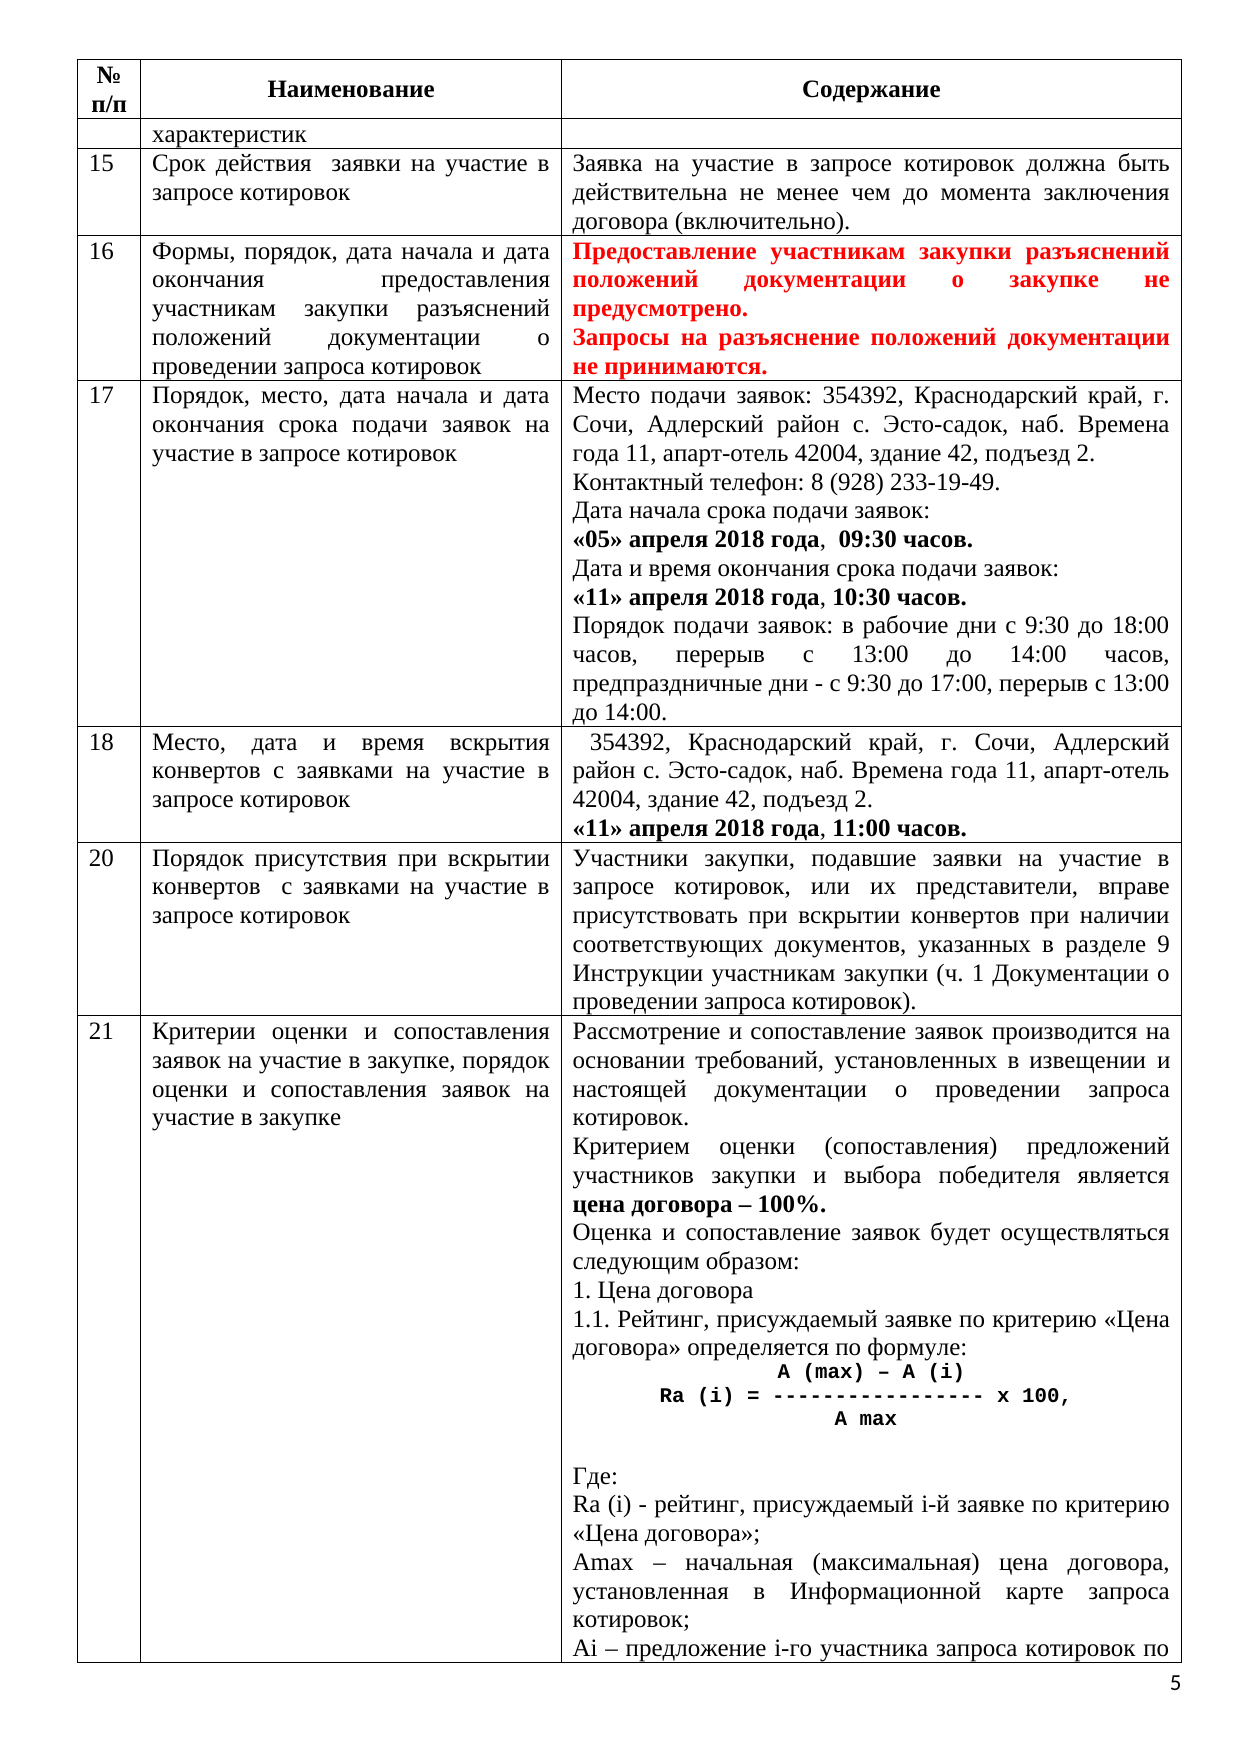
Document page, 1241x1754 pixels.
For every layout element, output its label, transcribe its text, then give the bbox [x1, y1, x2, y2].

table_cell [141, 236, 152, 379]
table_header Наименование [141, 60, 561, 118]
table_cell [78, 119, 140, 147]
table_cell [78, 149, 140, 235]
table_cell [141, 1016, 561, 1662]
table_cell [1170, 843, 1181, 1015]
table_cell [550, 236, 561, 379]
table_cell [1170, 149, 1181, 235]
table_cell Порядок, место, дата начала и дата окончания срока подачи заявок на участие в запросе котировок [141, 381, 561, 726]
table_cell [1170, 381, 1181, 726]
table_cell Срок действия заявки на участие в запросе котировок [141, 149, 561, 235]
table_cell Порядок присутствия при вскрытии конвертов с заявками на участие в запросе котировок [141, 843, 561, 1015]
table_cell [78, 381, 140, 726]
table_cell 20 [78, 843, 140, 1015]
table_cell Предоставление участникам закупки разъяснений положений документации о закупке не предусмотрено. Запросы на разъяснение положений документации не принимаются. [562, 236, 1181, 379]
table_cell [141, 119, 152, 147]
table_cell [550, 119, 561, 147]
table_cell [562, 1016, 1181, 1662]
table_header Содержание [562, 60, 1181, 118]
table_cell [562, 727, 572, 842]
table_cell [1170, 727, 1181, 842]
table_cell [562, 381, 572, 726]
table_cell Место, дата и время вскрытия конвертов с заявками на участие в запросе котировок [141, 727, 561, 842]
table_cell 21 [78, 1016, 140, 1662]
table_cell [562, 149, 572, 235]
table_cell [562, 119, 1181, 147]
table_cell [78, 236, 140, 379]
table_cell [78, 727, 140, 842]
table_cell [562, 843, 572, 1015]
